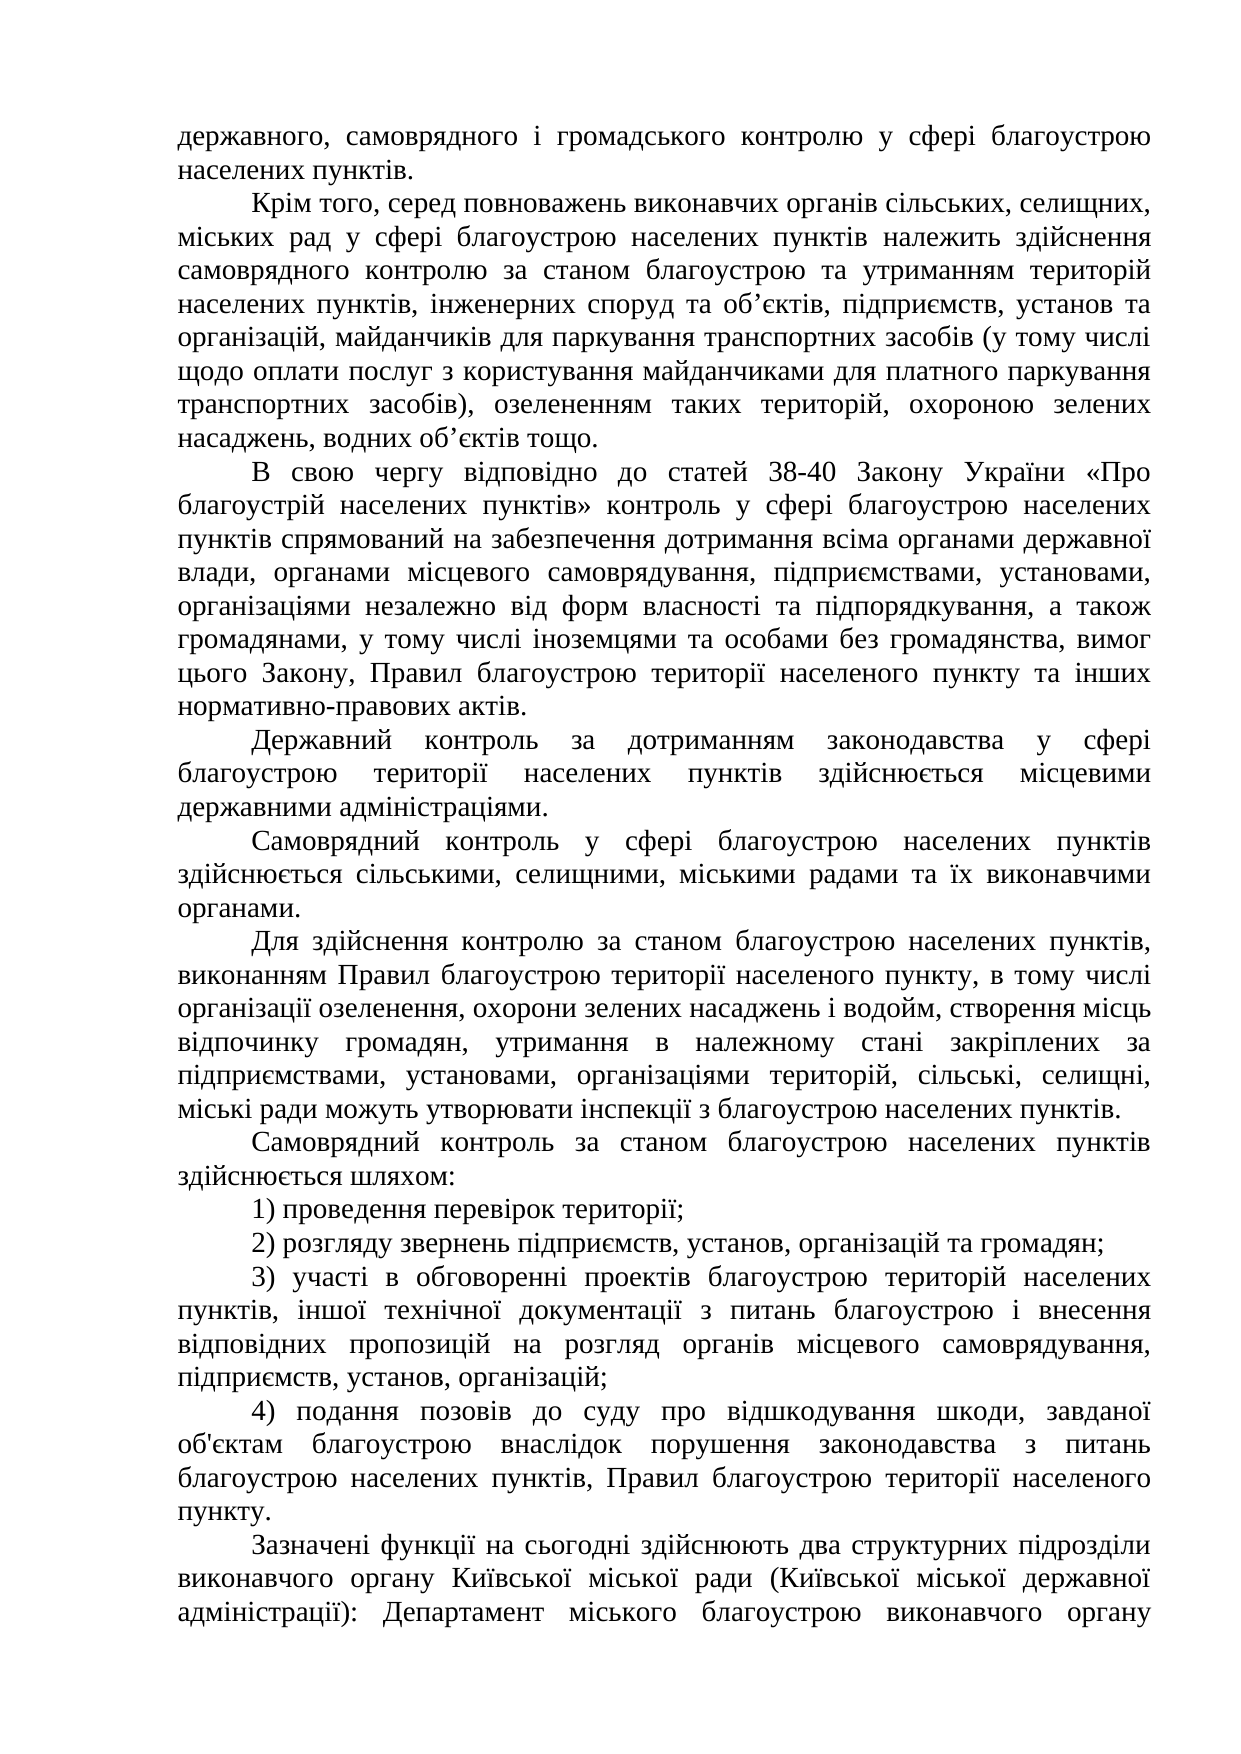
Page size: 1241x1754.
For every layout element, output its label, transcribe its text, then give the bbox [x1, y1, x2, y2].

text 2) розгляду звернень підприємств, установ, організацій та громадян; [177, 1225, 1152, 1259]
text Для здійснення контролю за станом благоустрою населених пунктів, виконанням Правил благоустрою території населеного пункту, в тому числі організації озеленення, охорони зелених насаджень і водойм, створення місць відпочинку громадян, утримання в належному стані закріплених за підприємствами, установами, організаціями територій, сільські, селищні, міські ради можуть утворювати інспекції з благоустрою населених пунктів. [177, 923, 1152, 1124]
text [177, 1527, 1152, 1628]
text 3) участі в обговоренні проектів благоустрою територій населених пунктів, іншої технічної документації з питань благоустрою і внесення відповідних пропозицій на розгляд органів місцевого самоврядування, підприємств, установ, організацій; [177, 1259, 1152, 1393]
text Самоврядний контроль за станом благоустрою населених пунктів здійснюється шляхом: [177, 1124, 1152, 1192]
text Самоврядний контроль у сфері благоустрою населених пунктів здійснюється сільськими, селищними, міськими радами та їх виконавчими органами. [177, 823, 1152, 923]
text Крім того, серед повноважень виконавчих органів сільських, селищних, міських рад у сфері благоустрою населених пунктів належить здійснення самоврядного контролю за станом благоустрою та утриманням територій населених пунктів, інженерних споруд та об’єктів, підприємств, установ та організацій, майданчиків для паркування транспортних засобів (у тому числі щодо оплати послуг з користування майданчиками для платного паркування транспортних засобів), озелененням таких територій, охороною зелених насаджень, водних об’єктів тощо. [177, 185, 1152, 454]
text 4) подання позовів до суду про відшкодування шкоди, завданої об'єктам благоустрою внаслідок порушення законодавства з питань благоустрою населених пунктів, Правил благоустрою території населеного пункту. [177, 1393, 1152, 1527]
text Державний контроль за дотриманням законодавства у сфері благоустрою території населених пунктів здійснюється місцевими державними адміністраціями. [177, 722, 1152, 823]
text В свою чергу відповідно до статей 38-40 Закону України «Про благоустрій населених пунктів» контроль у сфері благоустрою населених пунктів спрямований на забезпечення дотримання всіма органами державної влади, органами місцевого самоврядування, підприємствами, установами, організаціями незалежно від форм власності та підпорядкування, а також громадянами, у тому числі іноземцями та особами без громадянства, вимог цього Закону, Правил благоустрою території населеного пункту та інших нормативно-правових актів. [177, 454, 1152, 722]
text 1) проведення перевірок території; [177, 1192, 1152, 1225]
